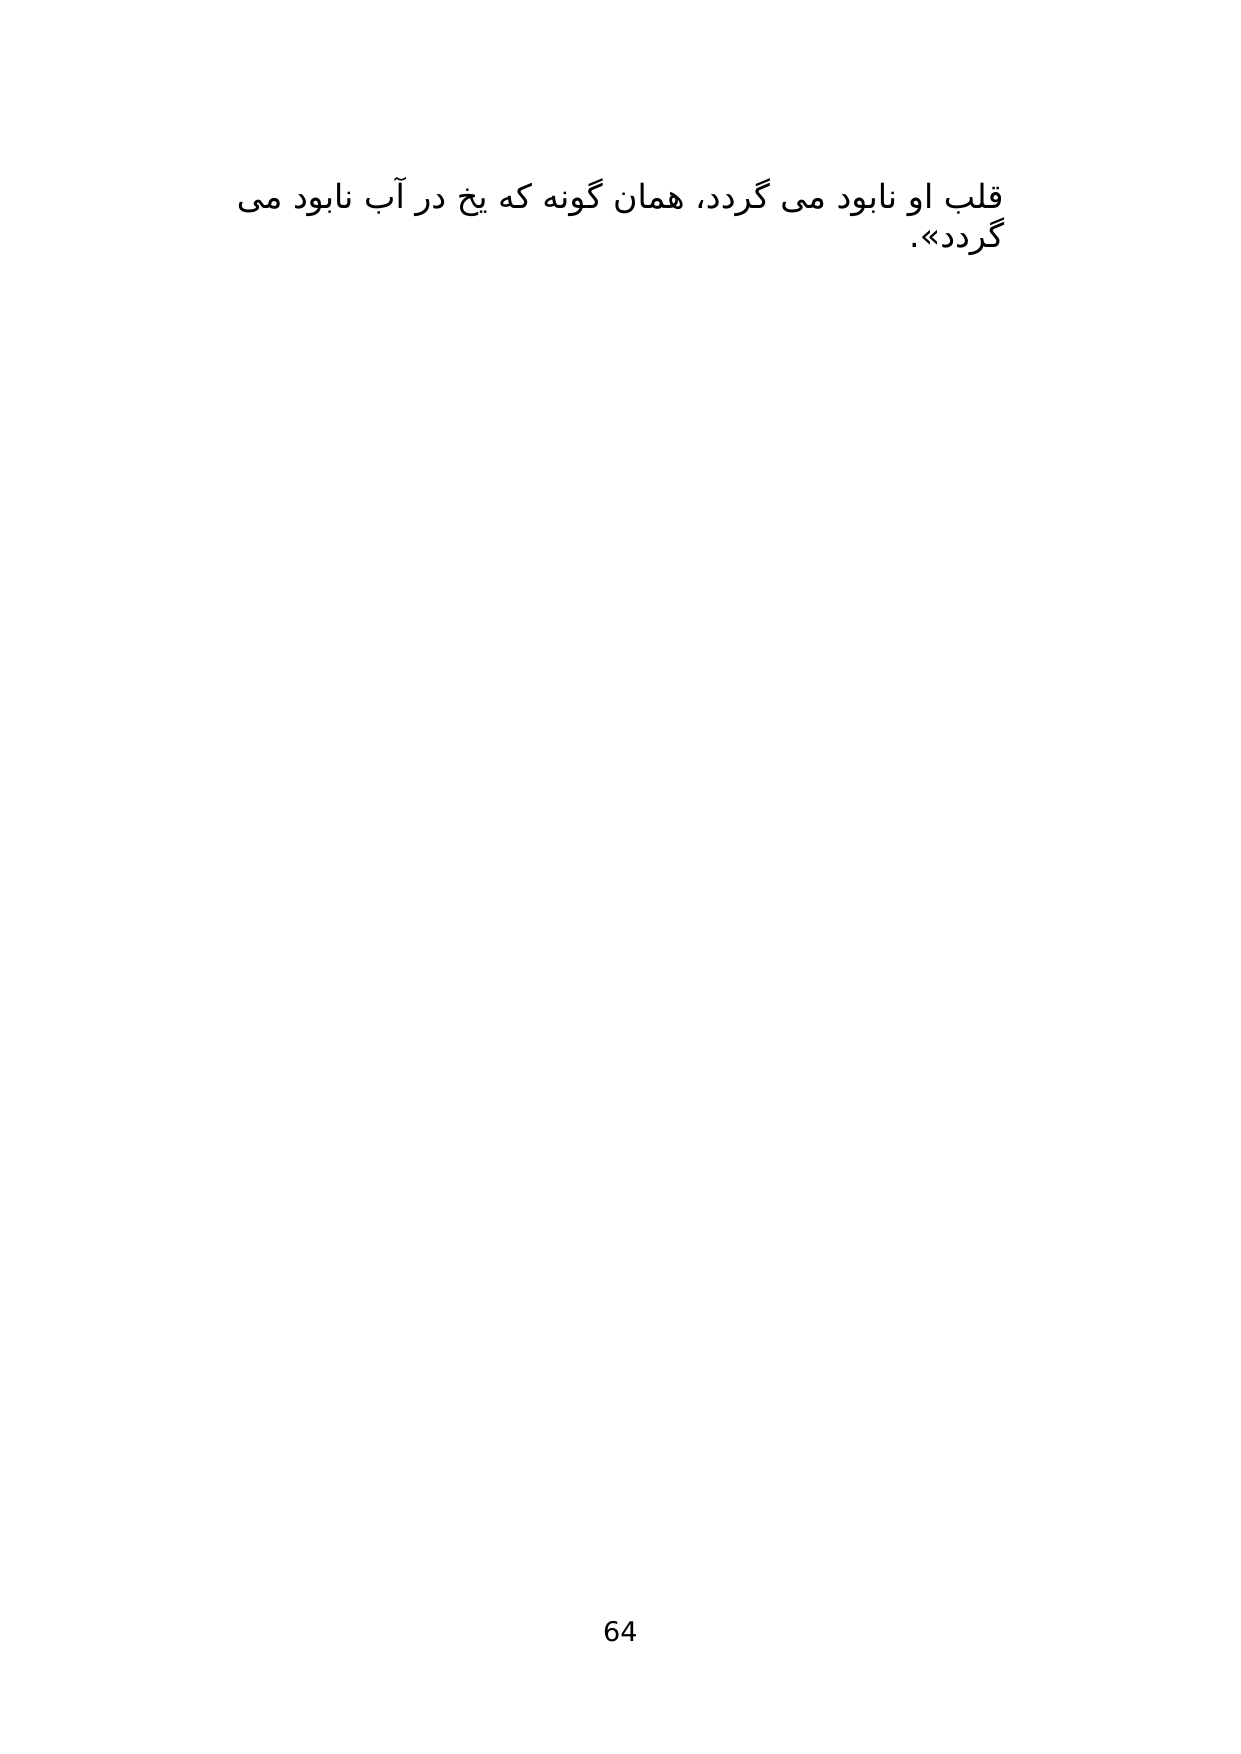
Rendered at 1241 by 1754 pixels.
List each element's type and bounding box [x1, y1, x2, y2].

text [236, 177, 1004, 255]
